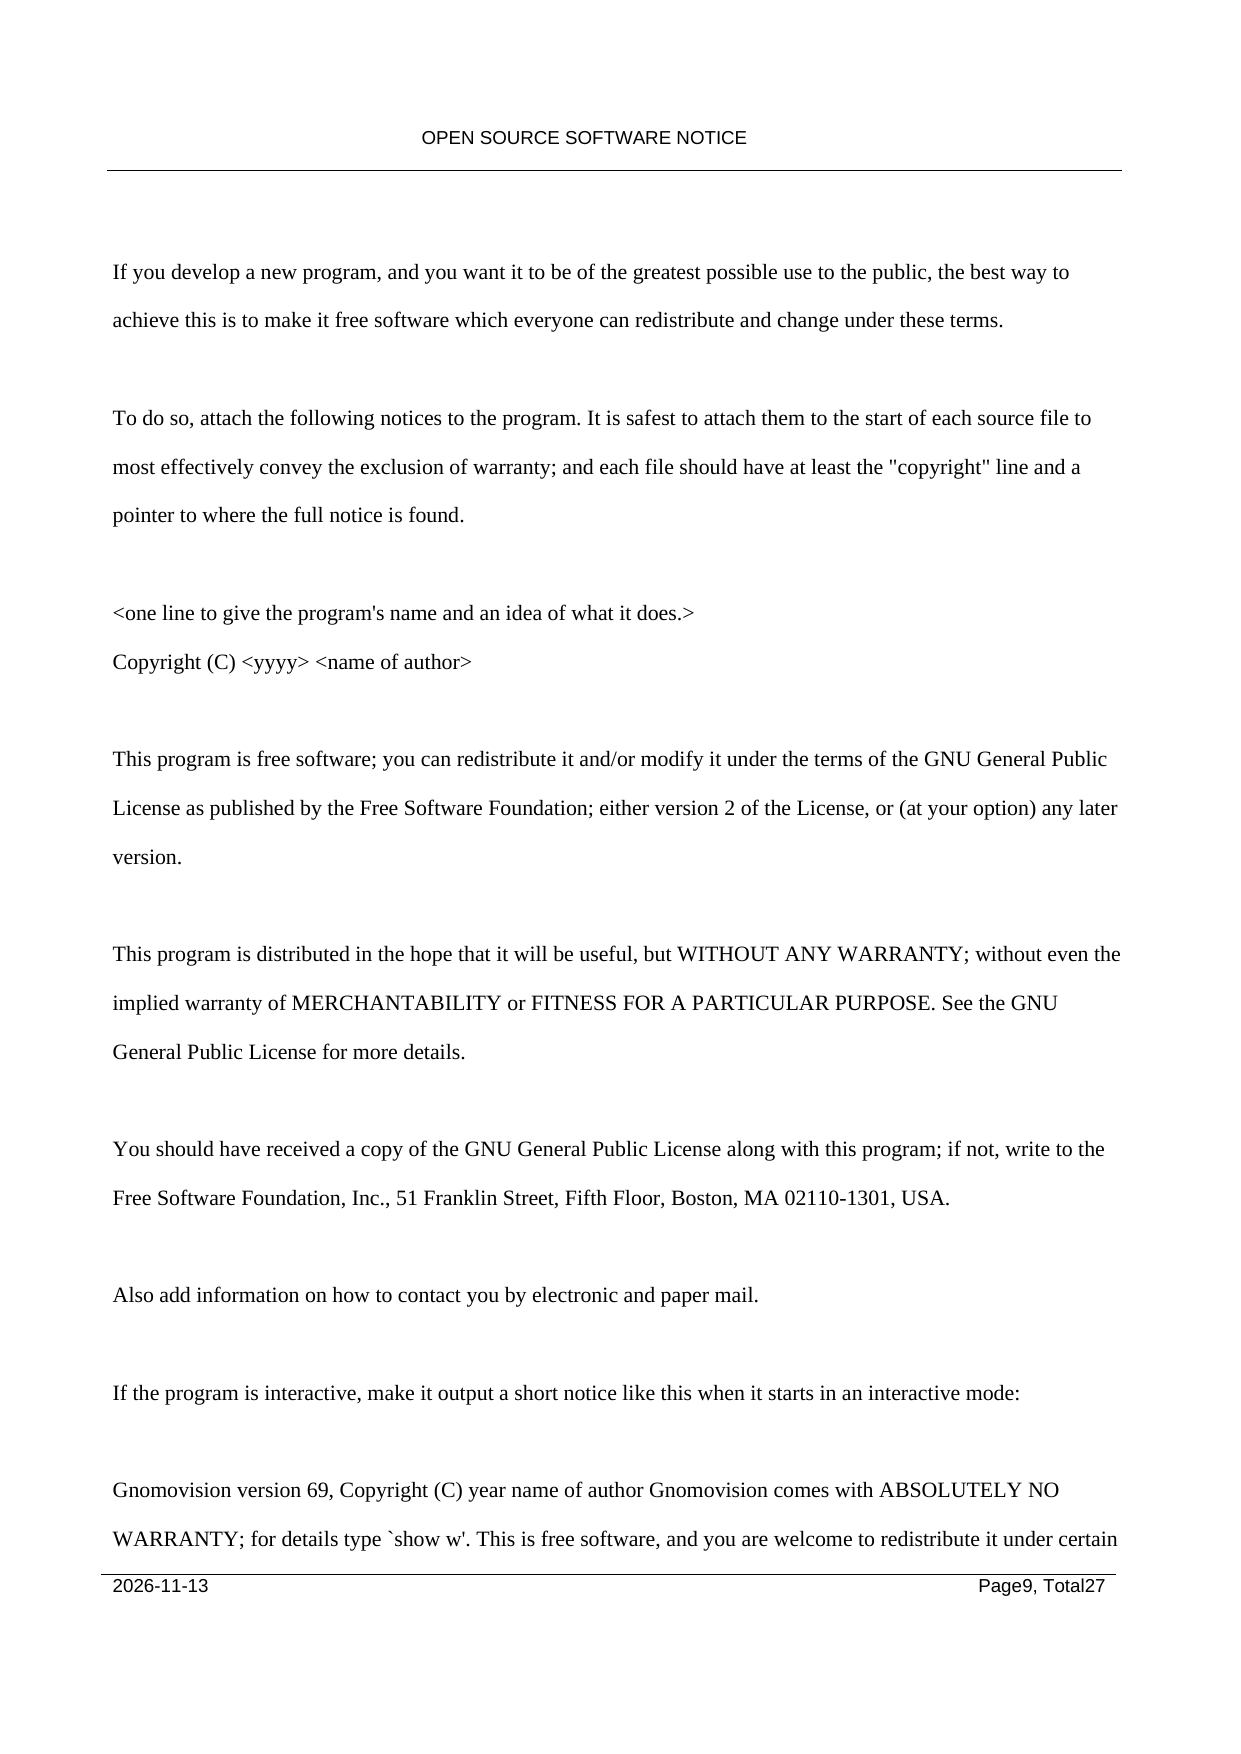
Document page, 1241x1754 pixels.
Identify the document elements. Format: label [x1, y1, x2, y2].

text [112, 206, 1128, 1555]
